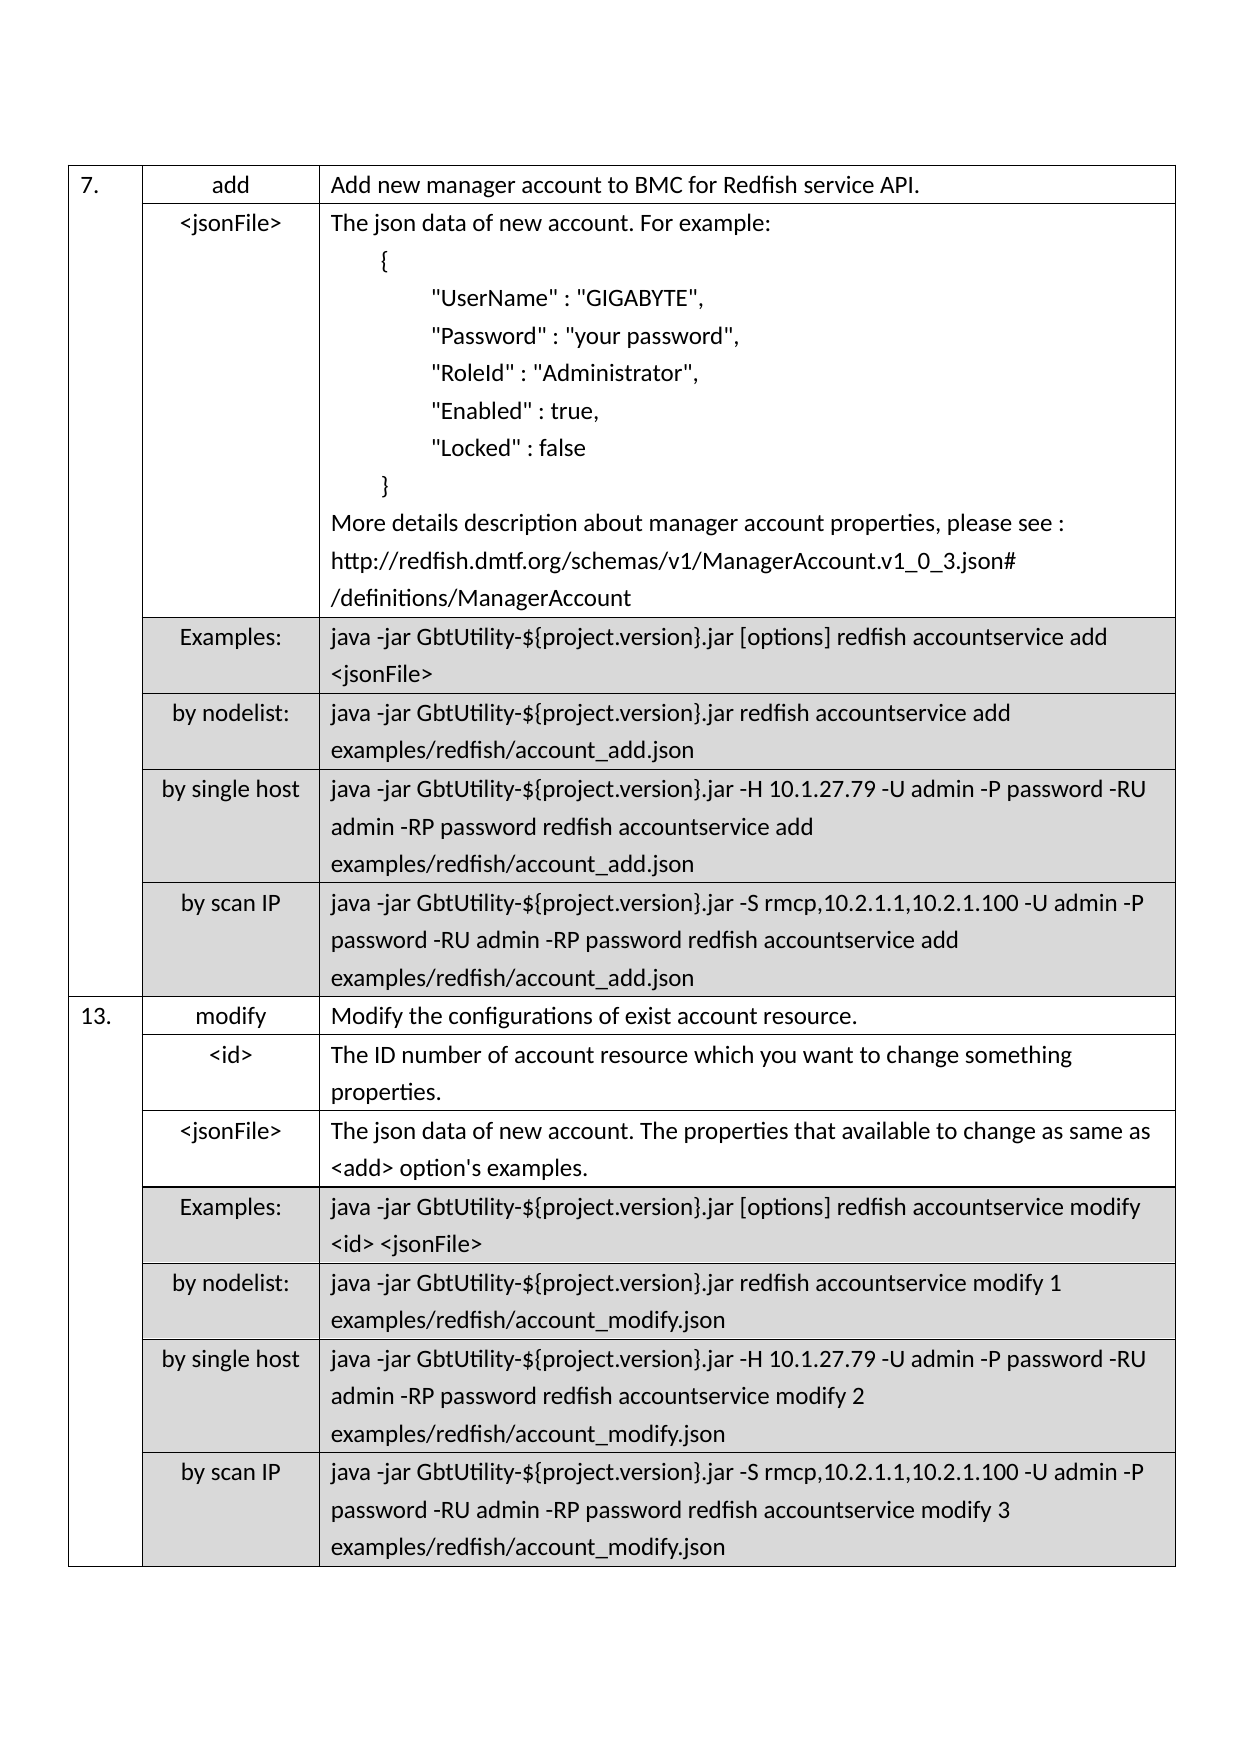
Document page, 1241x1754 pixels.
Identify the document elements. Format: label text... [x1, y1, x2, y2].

table_cell java -jar GbtUtility-${project.version}.jar [options] redfish accountservice add <jsonFile> [320, 618, 1175, 693]
table_cell The json data of new account. For example: { "UserName" : "GIGABYTE", "Password" : "your password", "RoleId" : "Administrator", "Enabled" : true, "Locked" : false } More details description about manager account properties, please see : http://redfish.dmtf.org/schemas/v1/ManagerAccount.v1_0_3.json# /definitions/ManagerAccount [320, 204, 1175, 617]
table_cell java -jar GbtUtility-${project.version}.jar [options] redfish accountservice modify <id> <jsonFile> [320, 1188, 1175, 1262]
table_cell java -jar GbtUtility-${project.version}.jar -S rmcp,10.2.1.1,10.2.1.100 -U admin -P password -RU admin -RP password redfish accountservice add examples/redfish/account_add.json [320, 883, 1175, 996]
table_cell Add new manager account to BMC for Redfish service API. [320, 166, 1175, 203]
table_cell java -jar GbtUtility-${project.version}.jar redfish accountservice add examples/redfish/account_add.json [320, 694, 1175, 769]
table_cell Examples: [143, 1188, 319, 1262]
table_cell java -jar GbtUtility-${project.version}.jar redfish accountservice modify 1 examples/redfish/account_modify.json [320, 1264, 1175, 1338]
table_cell java -jar GbtUtility-${project.version}.jar -H 10.1.27.79 -U admin -P password -RU admin -RP password redfish accountservice add examples/redfish/account_add.json [320, 770, 1175, 882]
table_cell <id> [143, 1035, 319, 1110]
table_cell by single host [143, 1340, 319, 1452]
table_cell by single host [143, 770, 319, 882]
table_cell The ID number of account resource which you want to change something properties. [320, 1035, 1175, 1110]
table_cell modify [143, 997, 319, 1034]
table_cell The json data of new account. The properties that available to change as same as <add> option's examples. [320, 1111, 1175, 1186]
table_cell java -jar GbtUtility-${project.version}.jar -H 10.1.27.79 -U admin -P password -RU admin -RP password redfish accountservice modify 2 examples/redfish/account_modify.json [320, 1340, 1175, 1452]
table_cell by nodelist: [143, 1264, 319, 1338]
table_cell [69, 997, 142, 1566]
table_cell Examples: [143, 618, 319, 693]
table_cell java -jar GbtUtility-${project.version}.jar -S rmcp,10.2.1.1,10.2.1.100 -U admin -P password -RU admin -RP password redfish accountservice modify 3 examples/redfish/account_modify.json [320, 1453, 1175, 1566]
table_cell Modify the configurations of exist account resource. [320, 997, 1175, 1034]
table_cell <jsonFile> [143, 1111, 319, 1186]
table_cell by scan IP [143, 883, 319, 996]
table_cell <jsonFile> [143, 204, 319, 617]
table_cell by nodelist: [143, 694, 319, 769]
table_cell [69, 166, 142, 996]
table_cell by scan IP [143, 1453, 319, 1566]
table_cell add [143, 166, 319, 203]
